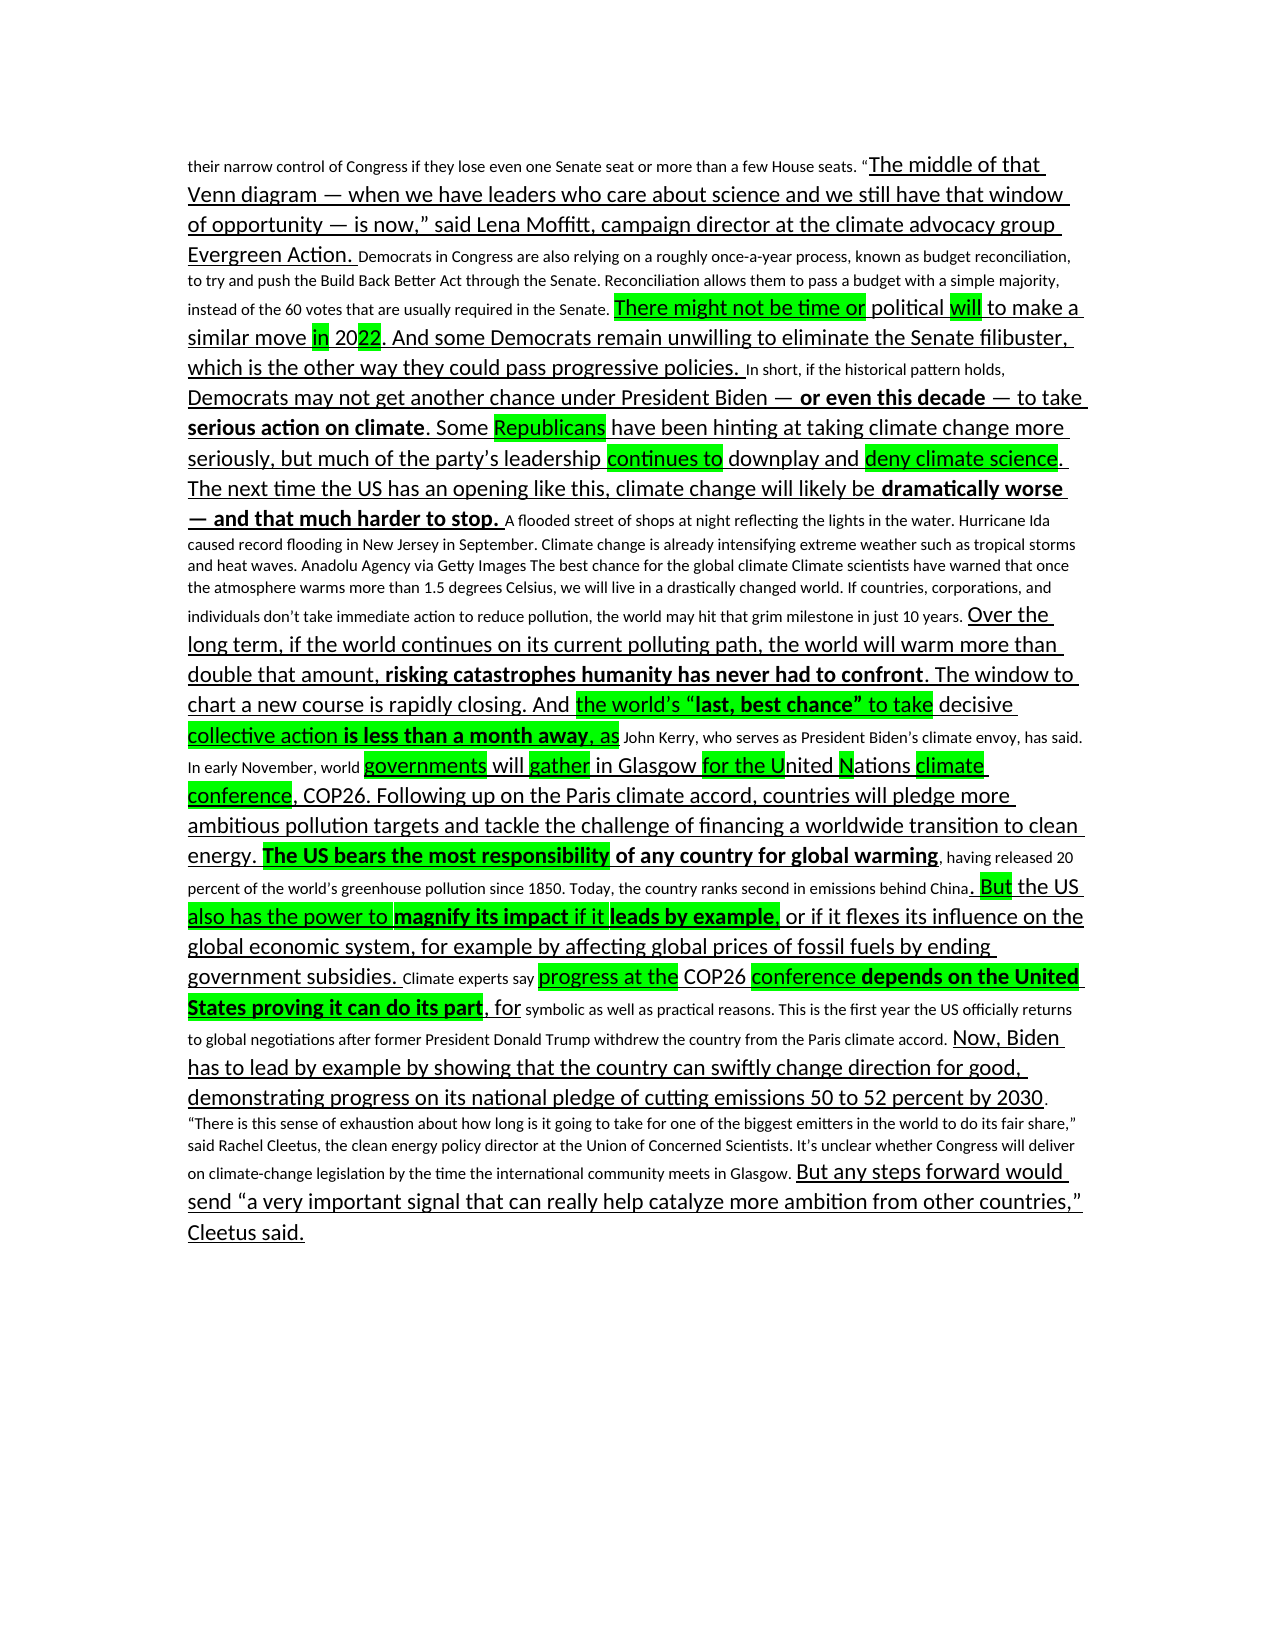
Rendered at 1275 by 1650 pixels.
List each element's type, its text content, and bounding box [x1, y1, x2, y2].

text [187, 150, 1087, 407]
